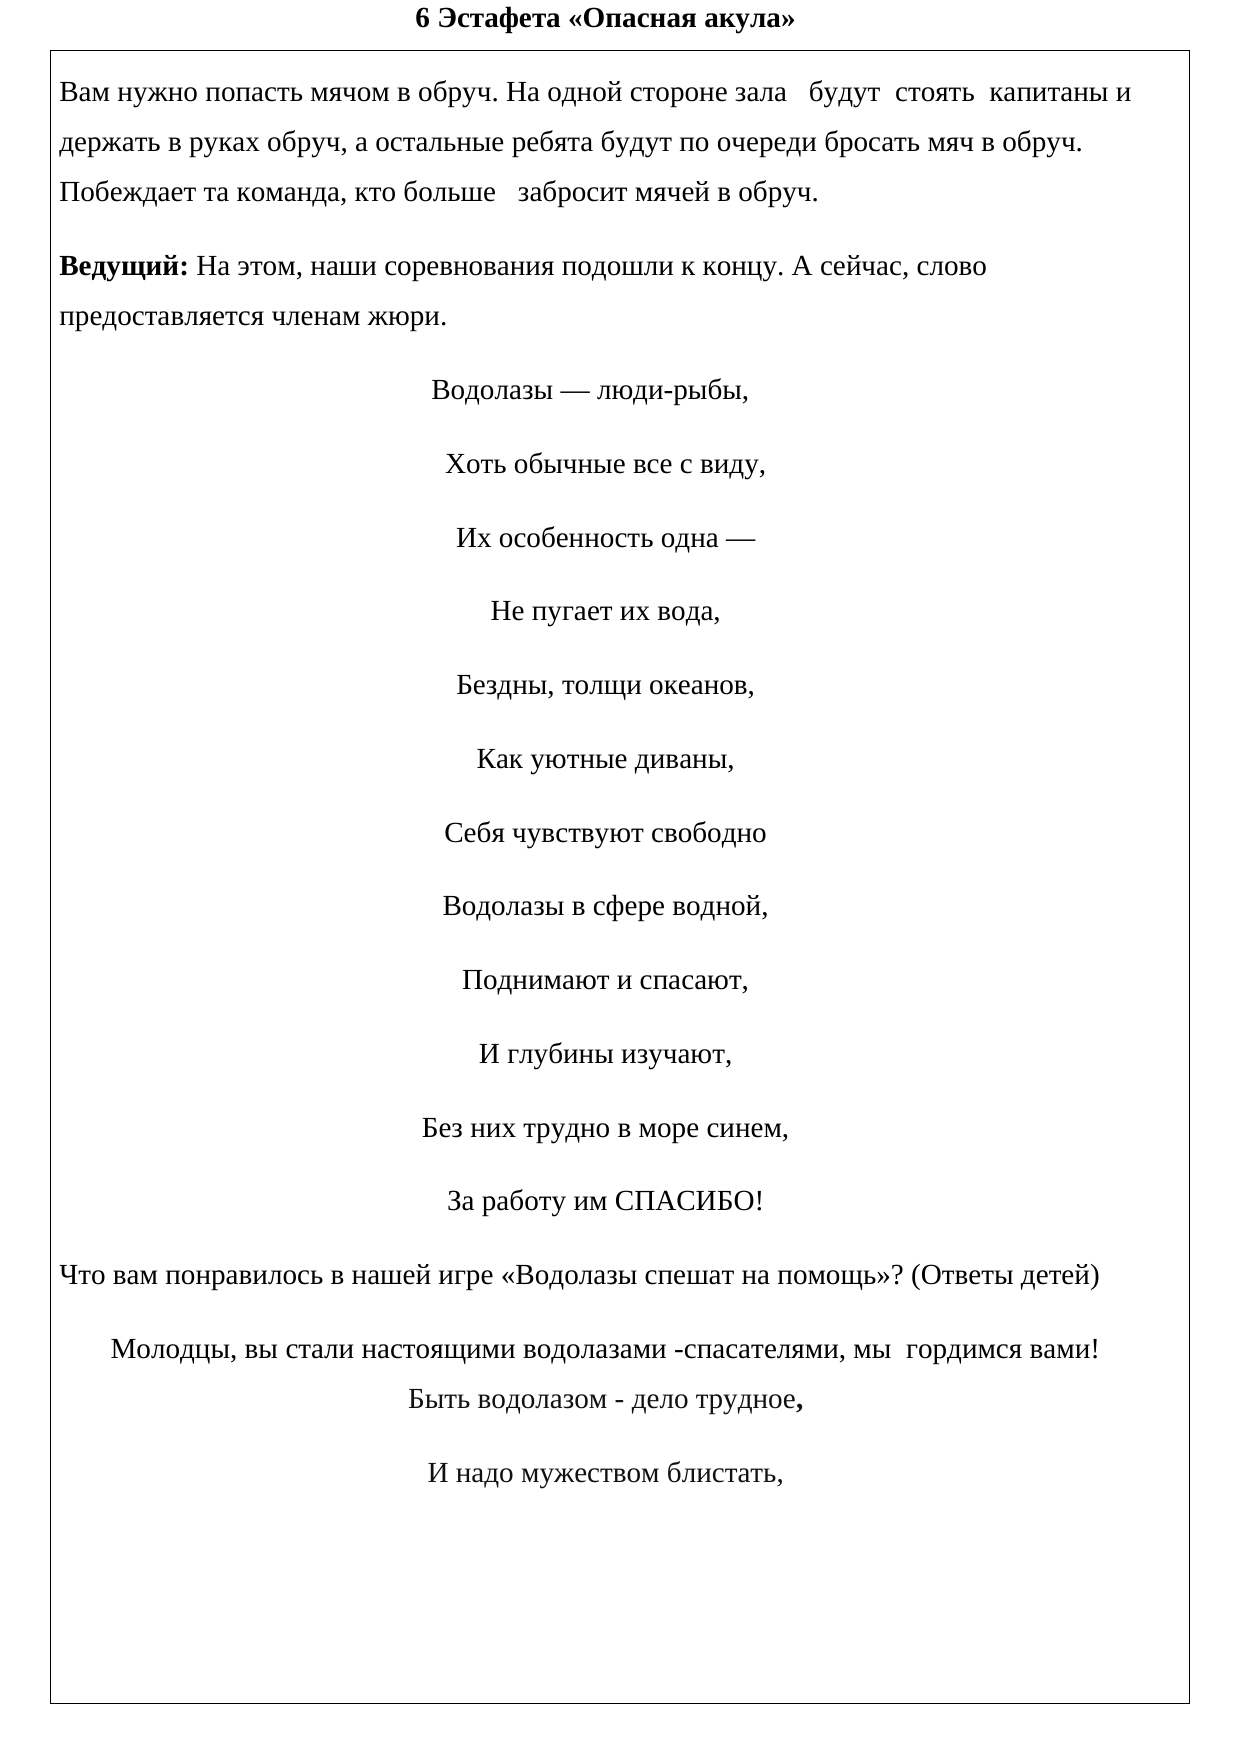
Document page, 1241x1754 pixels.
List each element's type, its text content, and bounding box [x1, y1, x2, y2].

text За работу им СПАСИБО! [59, 1183, 1152, 1217]
text Хоть обычные все с виду, [59, 446, 1152, 479]
text И надо мужеством блистать, [59, 1455, 1152, 1488]
text Ведущий: На этом, наши соревнования подошли к концу. А сейчас, слово предоставляется членам жюри. [59, 248, 1152, 332]
text Бездны, толщи океанов, [59, 667, 1152, 701]
text Поднимают и спасают, [59, 962, 1152, 996]
text Водолазы в сфере водной, [59, 888, 1152, 922]
text 6 Эстафета «Опасная акула» [59, 0, 1152, 33]
text Не пугает их вода, [59, 593, 1152, 627]
text Вам нужно попасть мячом в обруч. На одной стороне зала будут стоять капитаны и держать в руках обруч, а остальные ребята будут по очереди бросать мяч в обруч. Побеждает та команда, кто больше забросит мячей в обруч. [59, 74, 1152, 208]
text Их особенность одна — [59, 520, 1152, 553]
text Водолазы — люди-рыбы, [59, 372, 1152, 406]
text И глубины изучают, [59, 1036, 1152, 1069]
text Себя чувствуют свободно [59, 815, 1152, 848]
text Молодцы, вы стали настоящими водолазами -спасателями, мы гордимся вами! Быть водолазом - дело трудное, [59, 1331, 1152, 1415]
text Без них трудно в море синем, [59, 1110, 1152, 1143]
text Как уютные диваны, [59, 741, 1152, 774]
text Что вам понравилось в нашей игре «Водолазы спешат на помощь»? (Ответы детей) [59, 1257, 1152, 1291]
